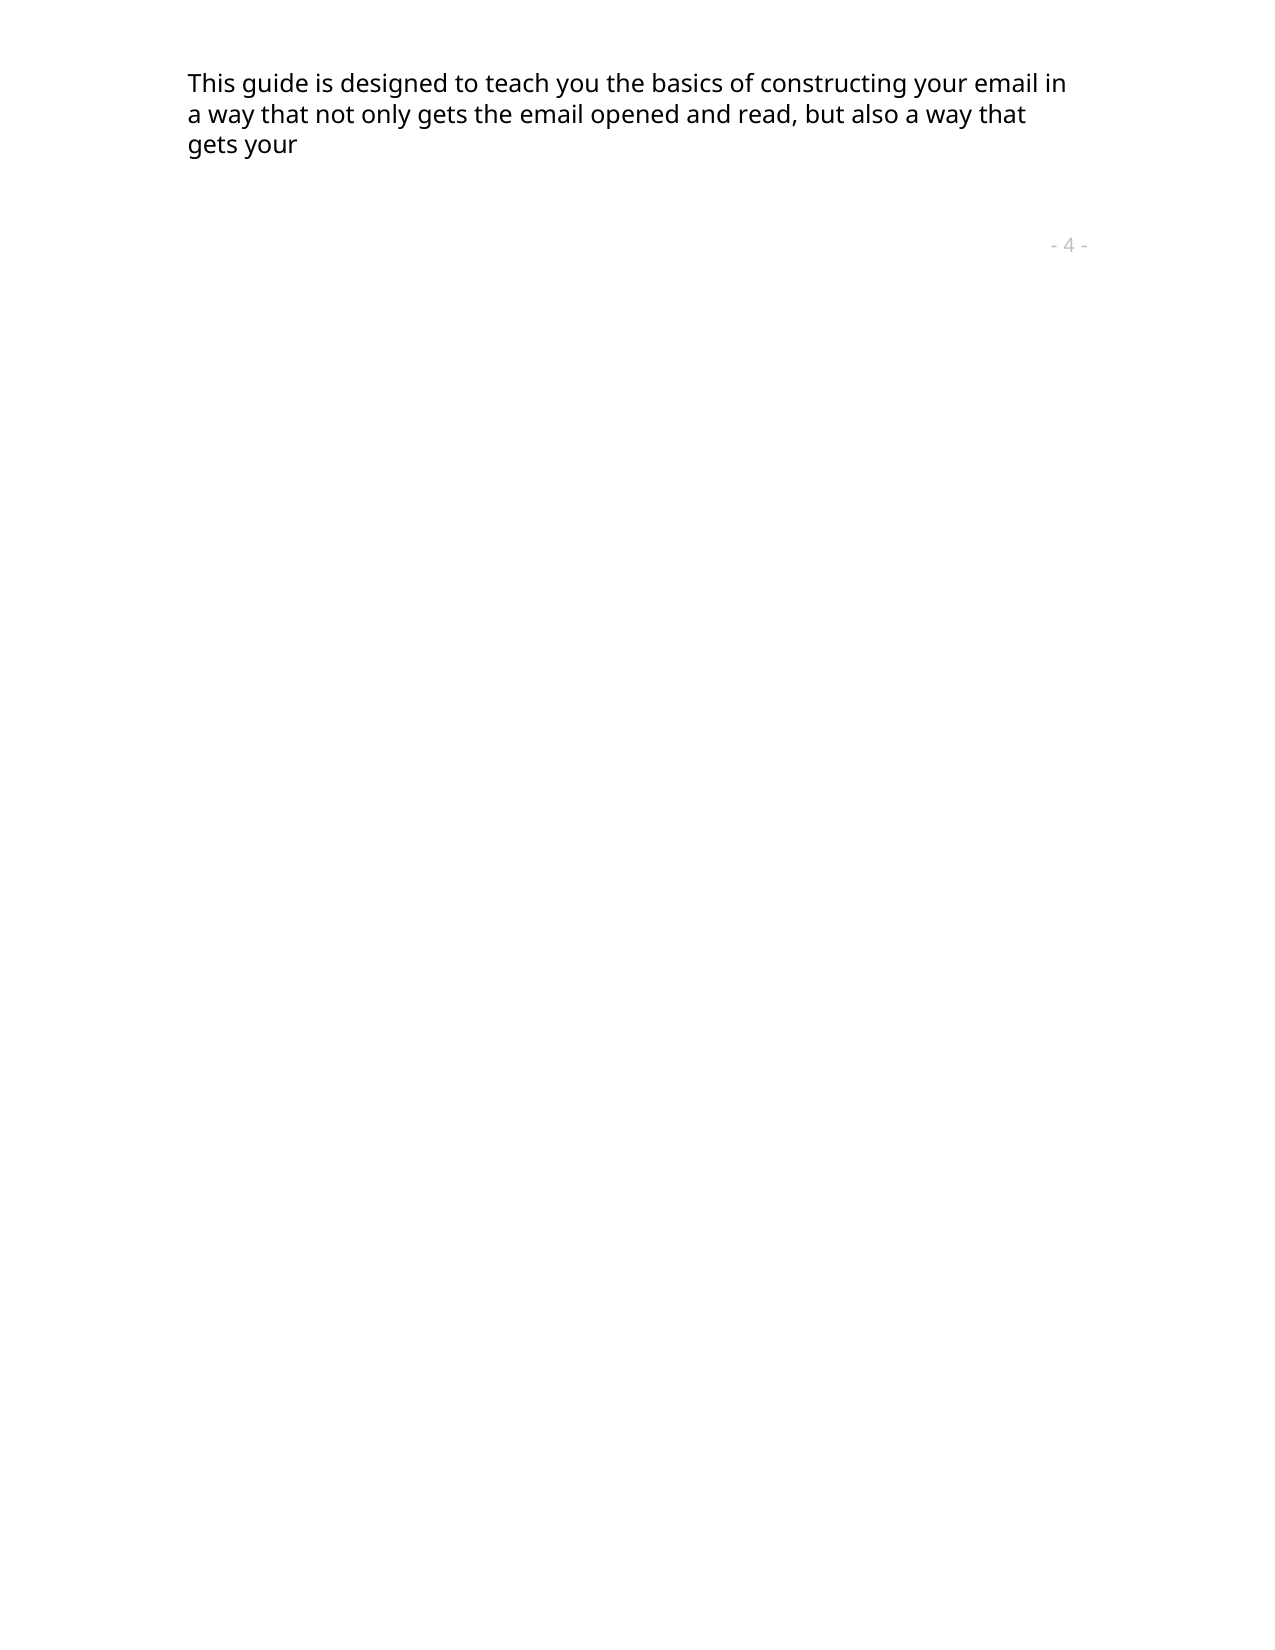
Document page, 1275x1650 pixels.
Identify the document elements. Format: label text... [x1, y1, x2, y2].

text This guide is designed to teach you the basics of constructing your email in a way that not only gets the email opened and read, but also a way that gets your [187, 69, 1080, 159]
text - 4 - [187, 233, 1098, 257]
